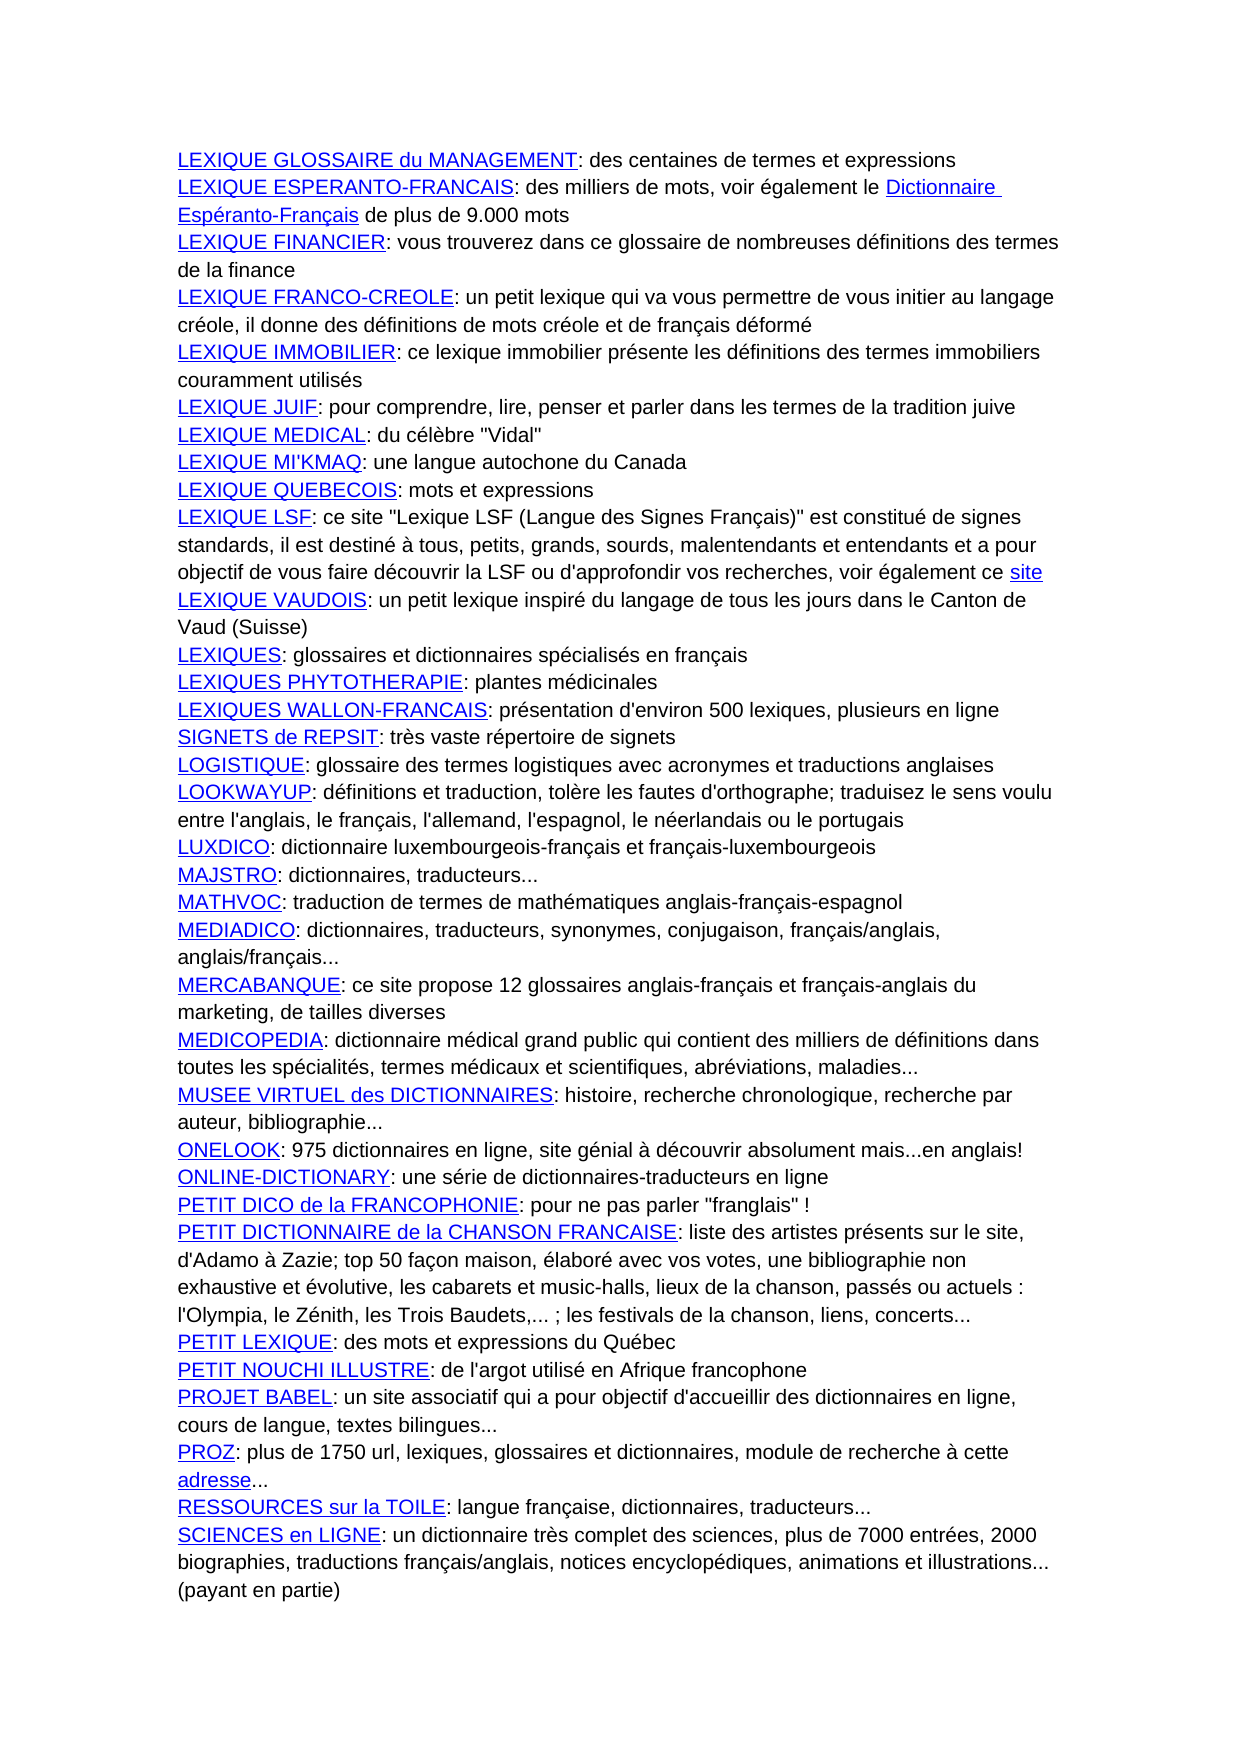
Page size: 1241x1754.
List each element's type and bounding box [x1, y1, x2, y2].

text [177, 148, 1063, 1602]
